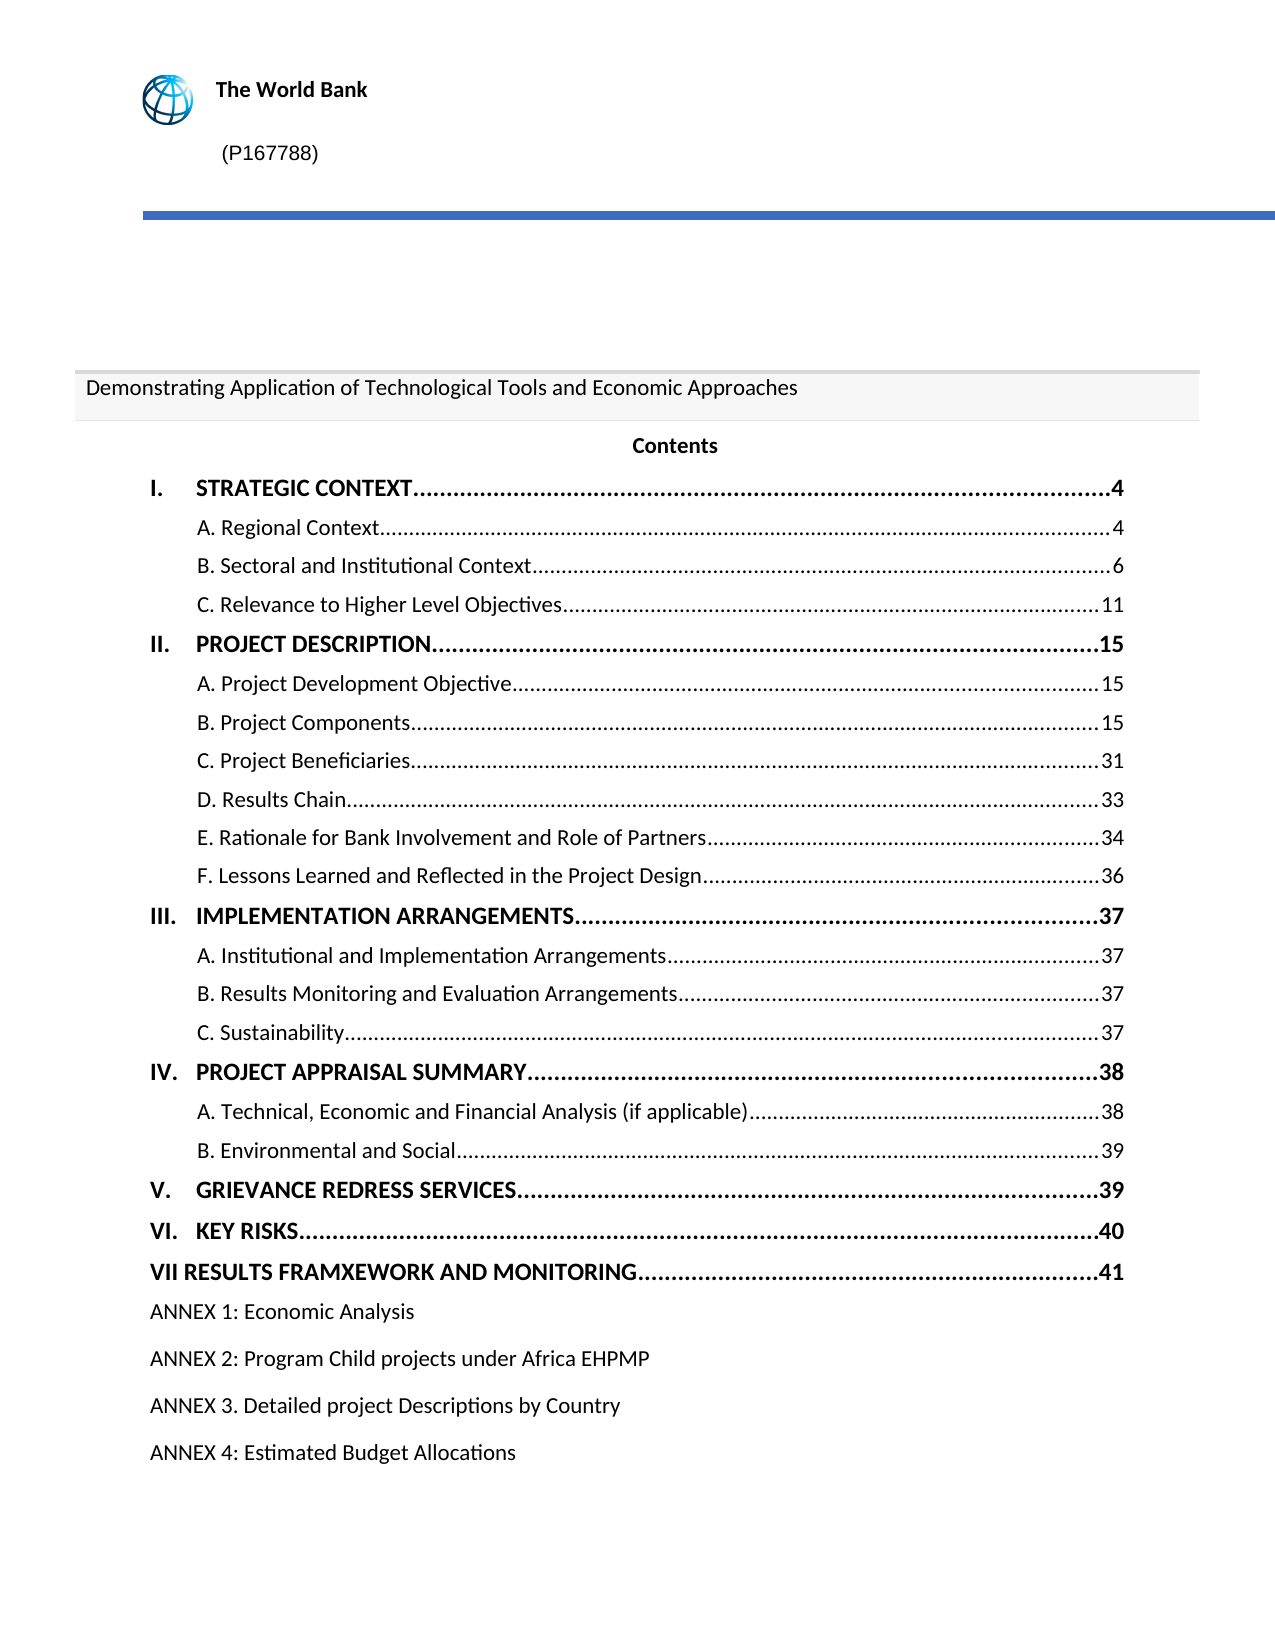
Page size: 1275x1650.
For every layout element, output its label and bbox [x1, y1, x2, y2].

picture [174, 75, 194, 113]
picture [158, 83, 166, 90]
picture [142, 75, 194, 125]
picture [166, 86, 172, 94]
table_cell [75, 374, 1199, 420]
